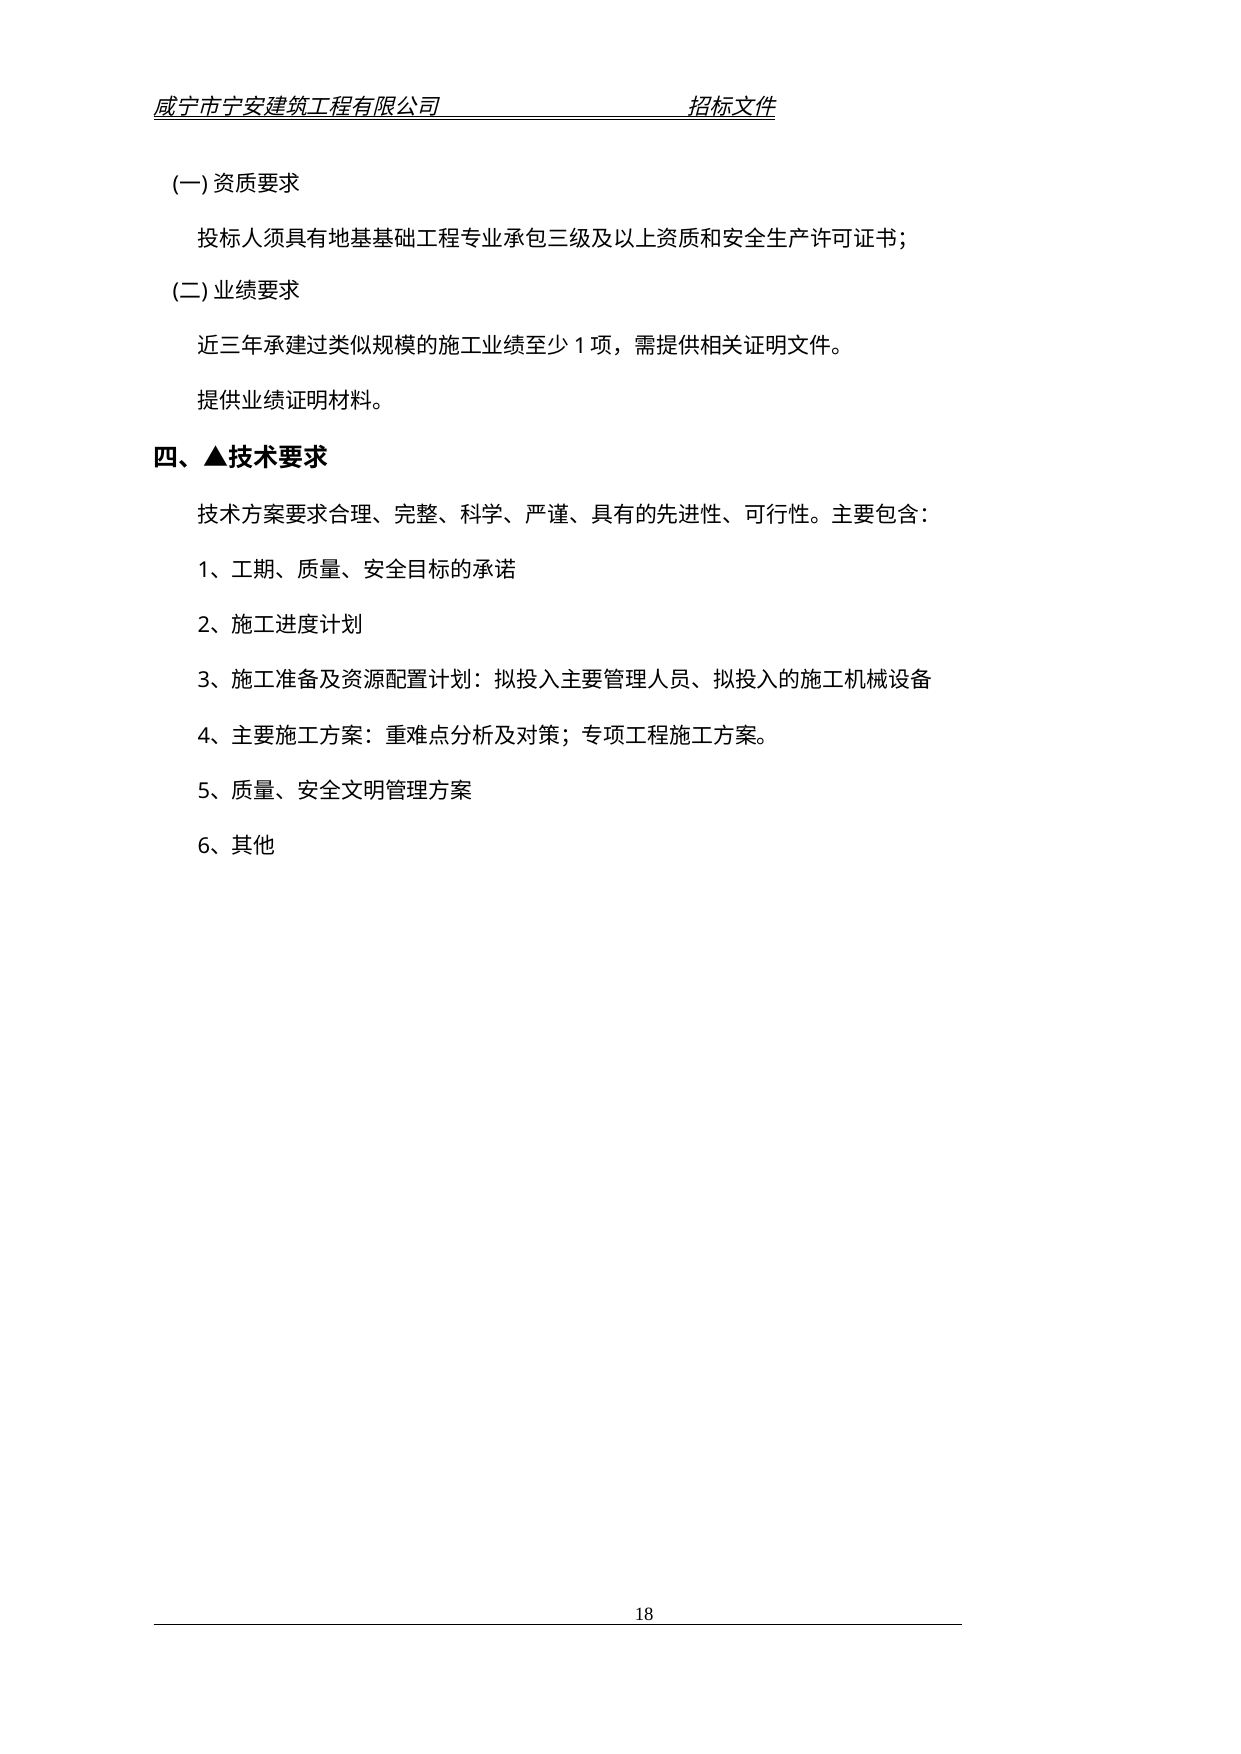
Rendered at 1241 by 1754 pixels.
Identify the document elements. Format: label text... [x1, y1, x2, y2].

text 3、施工准备及资源配置计划：拟投入主要管理人员、拟投入的施工机械设备 [153, 644, 1087, 699]
text 1、工期、质量、安全目标的承诺 [153, 533, 1087, 588]
list 业绩要求 [153, 257, 1066, 309]
text 5、质量、安全文明管理方案 [153, 754, 1087, 809]
text 投标人须具有地基基础工程专业承包三级及以上资质和安全生产许可证书； [153, 202, 1087, 257]
text 技术方案要求合理、完整、科学、严谨、具有的先进性、可行性。主要包含： [153, 478, 1087, 533]
text 四、▲技术要求 [153, 420, 1081, 478]
text 4、主要施工方案：重难点分析及对策；专项工程施工方案。 [153, 699, 1087, 754]
text 近三年承建过类似规模的施工业绩至少1项，需提供相关证明文件。 [153, 309, 1087, 364]
list 资质要求 [153, 150, 1066, 202]
text 2、施工进度计划 [153, 588, 1087, 644]
text 6、其他 [153, 809, 1087, 864]
text 提供业绩证明材料。 [153, 364, 1087, 420]
